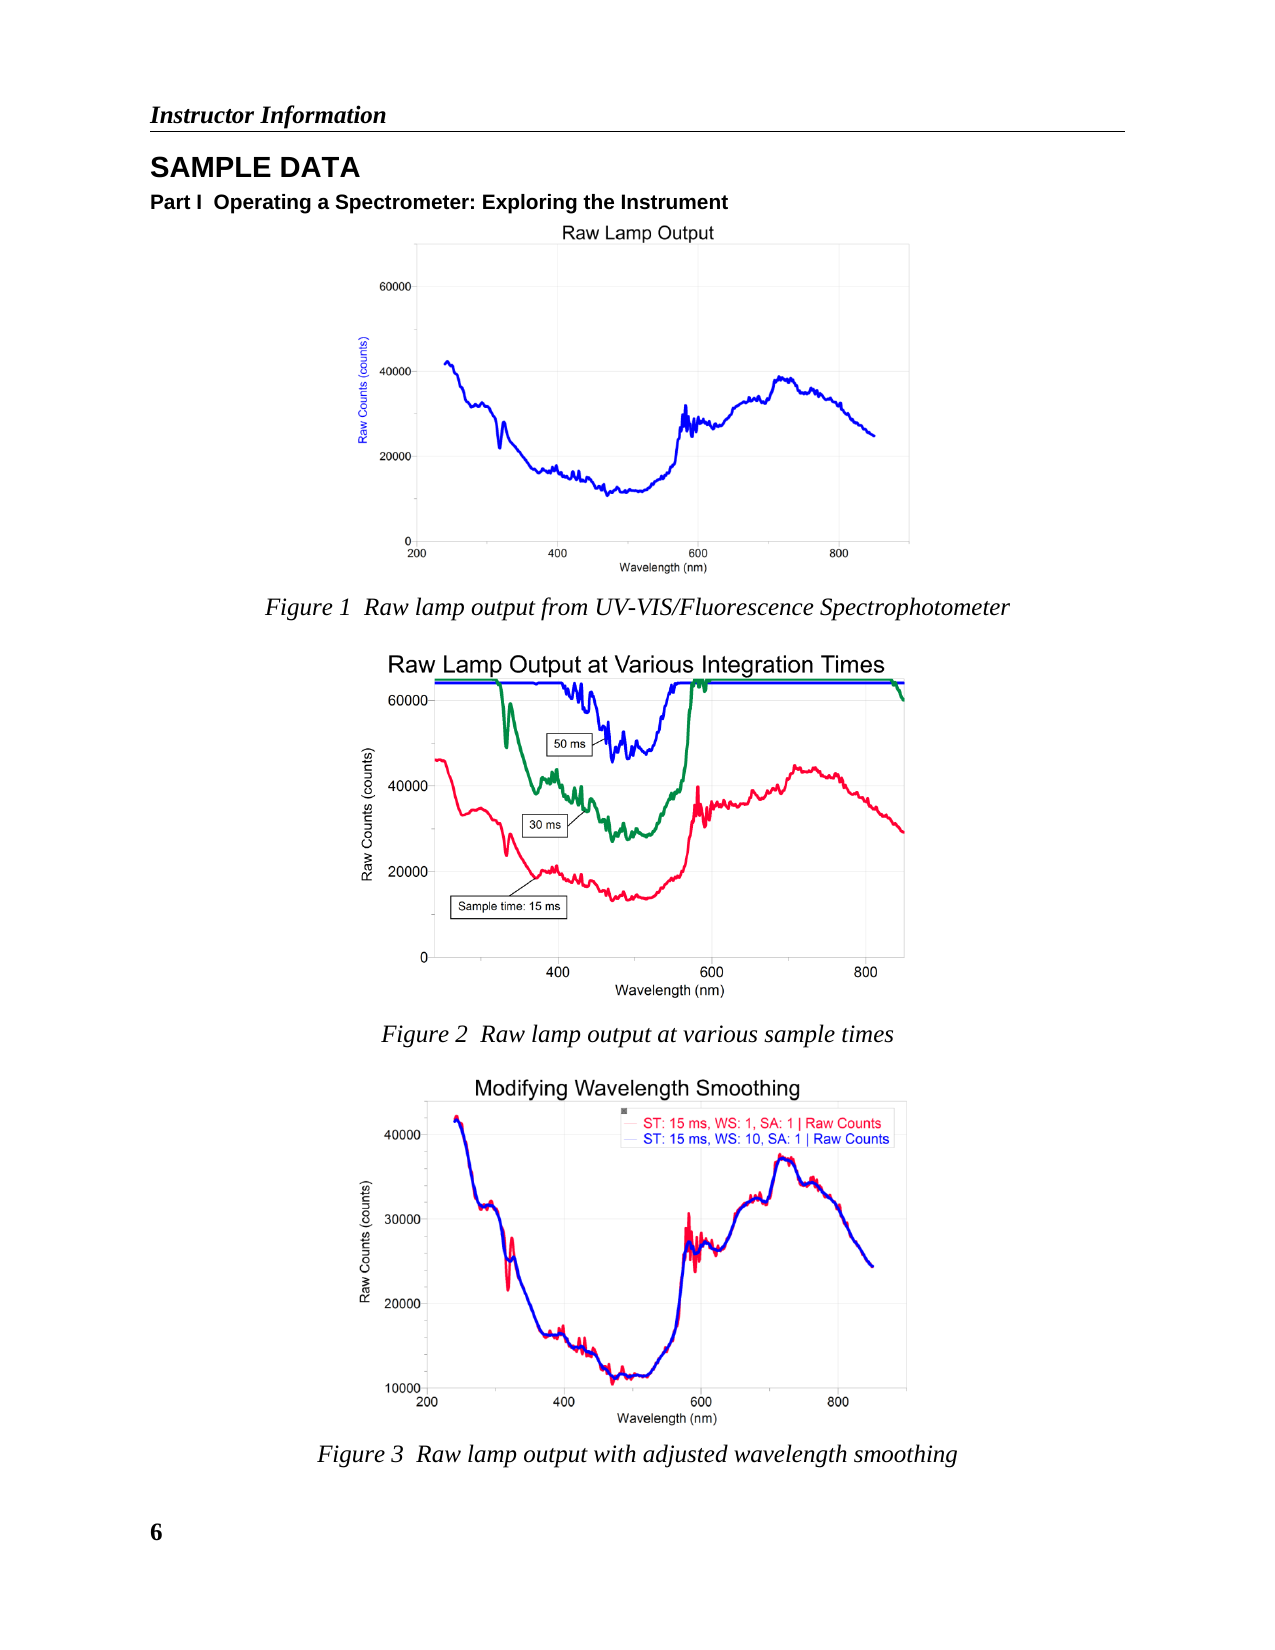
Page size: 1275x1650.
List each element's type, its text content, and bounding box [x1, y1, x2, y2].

text Figure 3 Raw lamp output with adjusted wavelength smoothing [150, 1439, 1125, 1467]
subtitle Part I Operating a Spectrometer: Exploring the Instrument [150, 190, 1125, 214]
picture [349, 646, 926, 1007]
text Figure 2 Raw lamp output at various sample times [150, 1019, 1125, 1047]
picture [349, 1072, 926, 1433]
picture [349, 220, 926, 580]
subtitle Sample Data [150, 150, 1125, 183]
text Figure 1 Raw lamp output from UV-VIS/Fluorescence Spectrophotometer [150, 592, 1125, 621]
